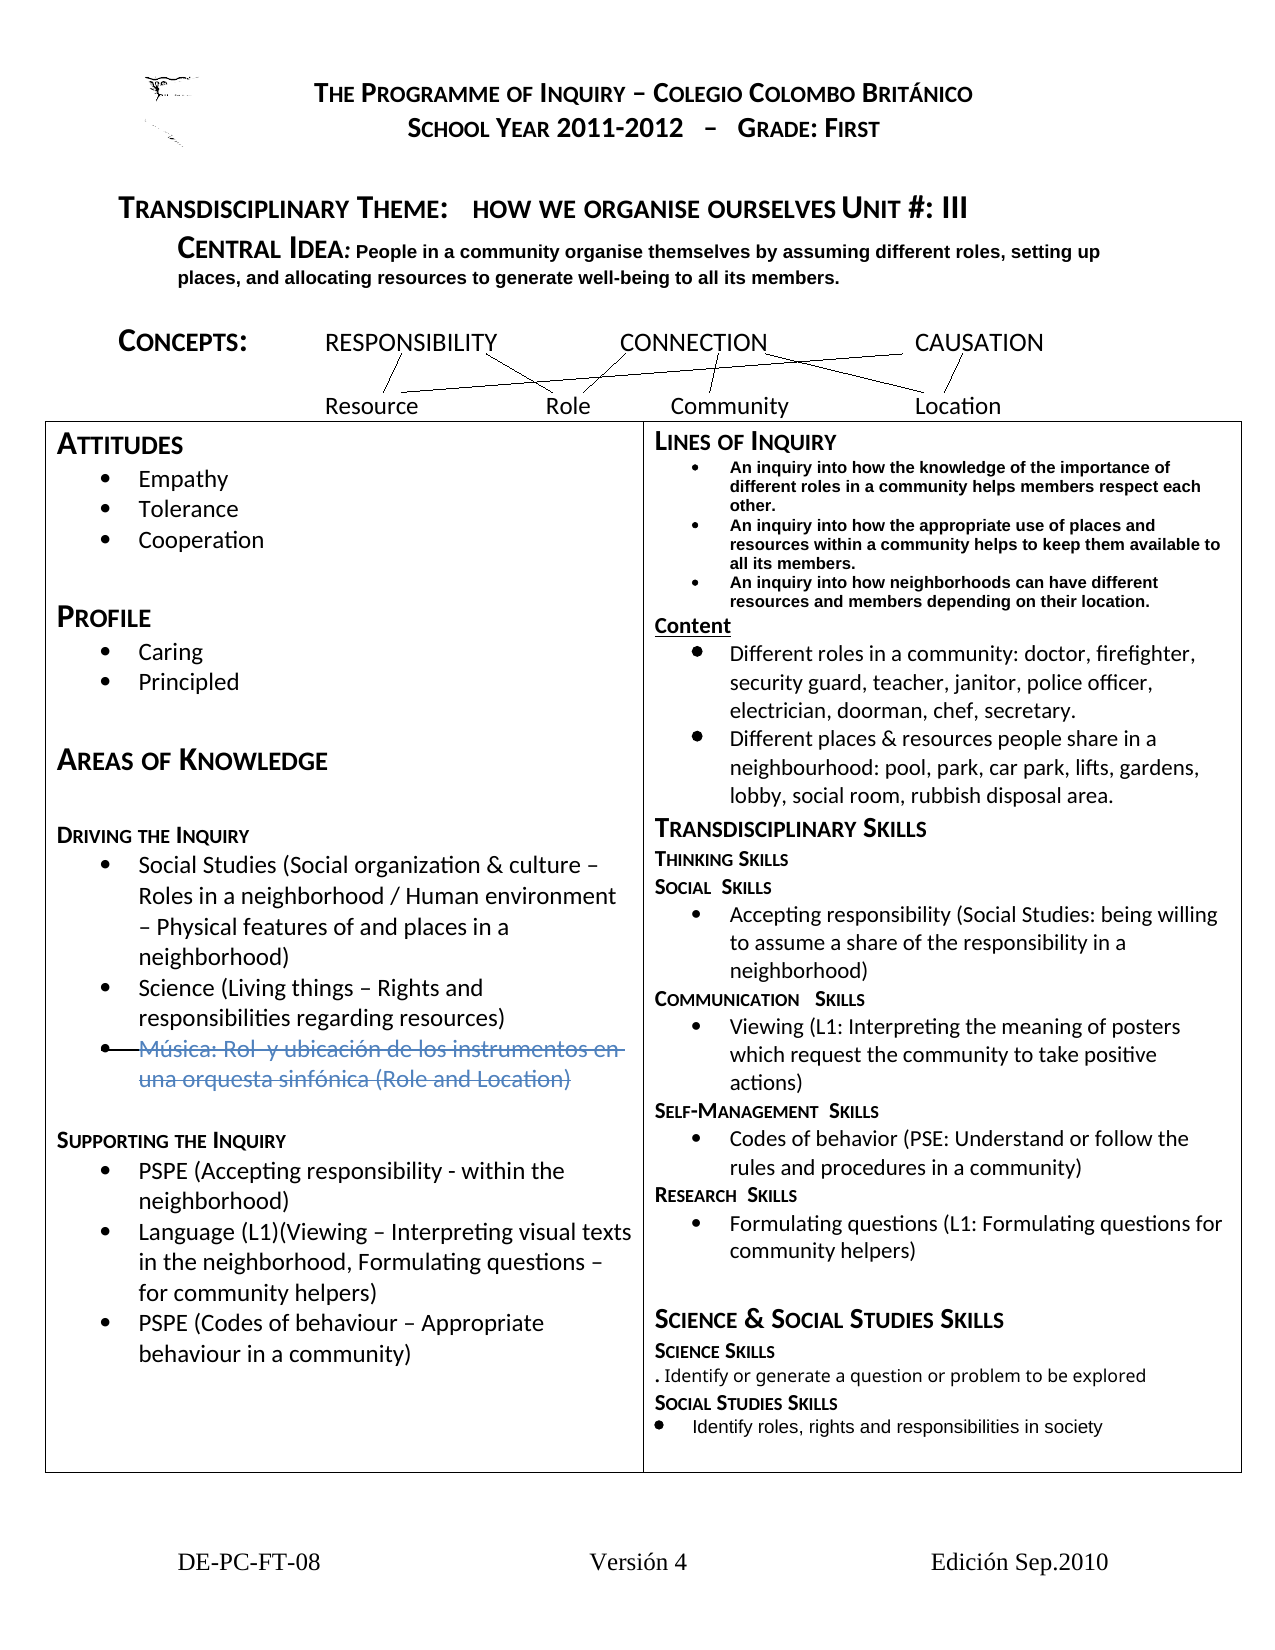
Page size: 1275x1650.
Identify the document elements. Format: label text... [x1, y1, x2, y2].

text Concepts: responsibility connection causation [118, 319, 1109, 360]
text Resource Role Community Location [177, 391, 1109, 421]
text Transdisciplinary Theme: how we organise ourselves Unit #: III [118, 186, 1109, 226]
table_header Attitudes Empathy Tolerance Cooperation Profile Caring Principled Areas of Knowledge Driving the Inquiry Social Studies (Social organization & culture – Roles in a neighborhood / Human environment – Physical features of and places in a neighborhood) Science (Living things – Rights and responsibilities regarding resources) Música: Rol y ubicación de los instrumentos en una orquesta sinfónica (Role and Location) Supporting the Inquiry PSPE (Accepting responsibility - within the neighborhood) Language (L1)(Viewing – Interpreting visual texts in the neighborhood, Formulating questions – for community helpers) PSPE (Codes of behaviour – Appropriate behaviour in a community) [46, 422, 643, 1472]
table_header Lines of Inquiry An inquiry into how the knowledge of the importance of different roles in a community helps members respect each other. An inquiry into how the appropriate use of places and resources within a community helps to keep them available to all its members. An inquiry into how neighborhoods can have different resources and members depending on their location. Content Different roles in a community: doctor, firefighter, security guard, teacher, janitor, police officer, electrician, doorman, chef, secretary. Different places & resources people share in a neighbourhood: pool, park, car park, lifts, gardens, lobby, social room, rubbish disposal area. Transdisciplinary Skills Thinking Skills Social Skills Accepting responsibility (Social Studies: being willing to assume a share of the responsibility in a neighborhood) Communication Skills Viewing (L1: Interpreting the meaning of posters which request the community to take positive actions) Self-Management Skills Codes of behavior (PSE: Understand or follow the rules and procedures in a community) Research Skills Formulating questions (L1: Formulating questions for community helpers) Science & Social Studies Skills Science Skills . Identify or generate a question or problem to be explored Social Studies Skills Identify roles, rights and responsibilities in society [644, 422, 1241, 1472]
text Central Idea: People in a community organise themselves by assuming different roles, setting up places, and allocating resources to generate well-being to all its members. [177, 226, 1109, 289]
